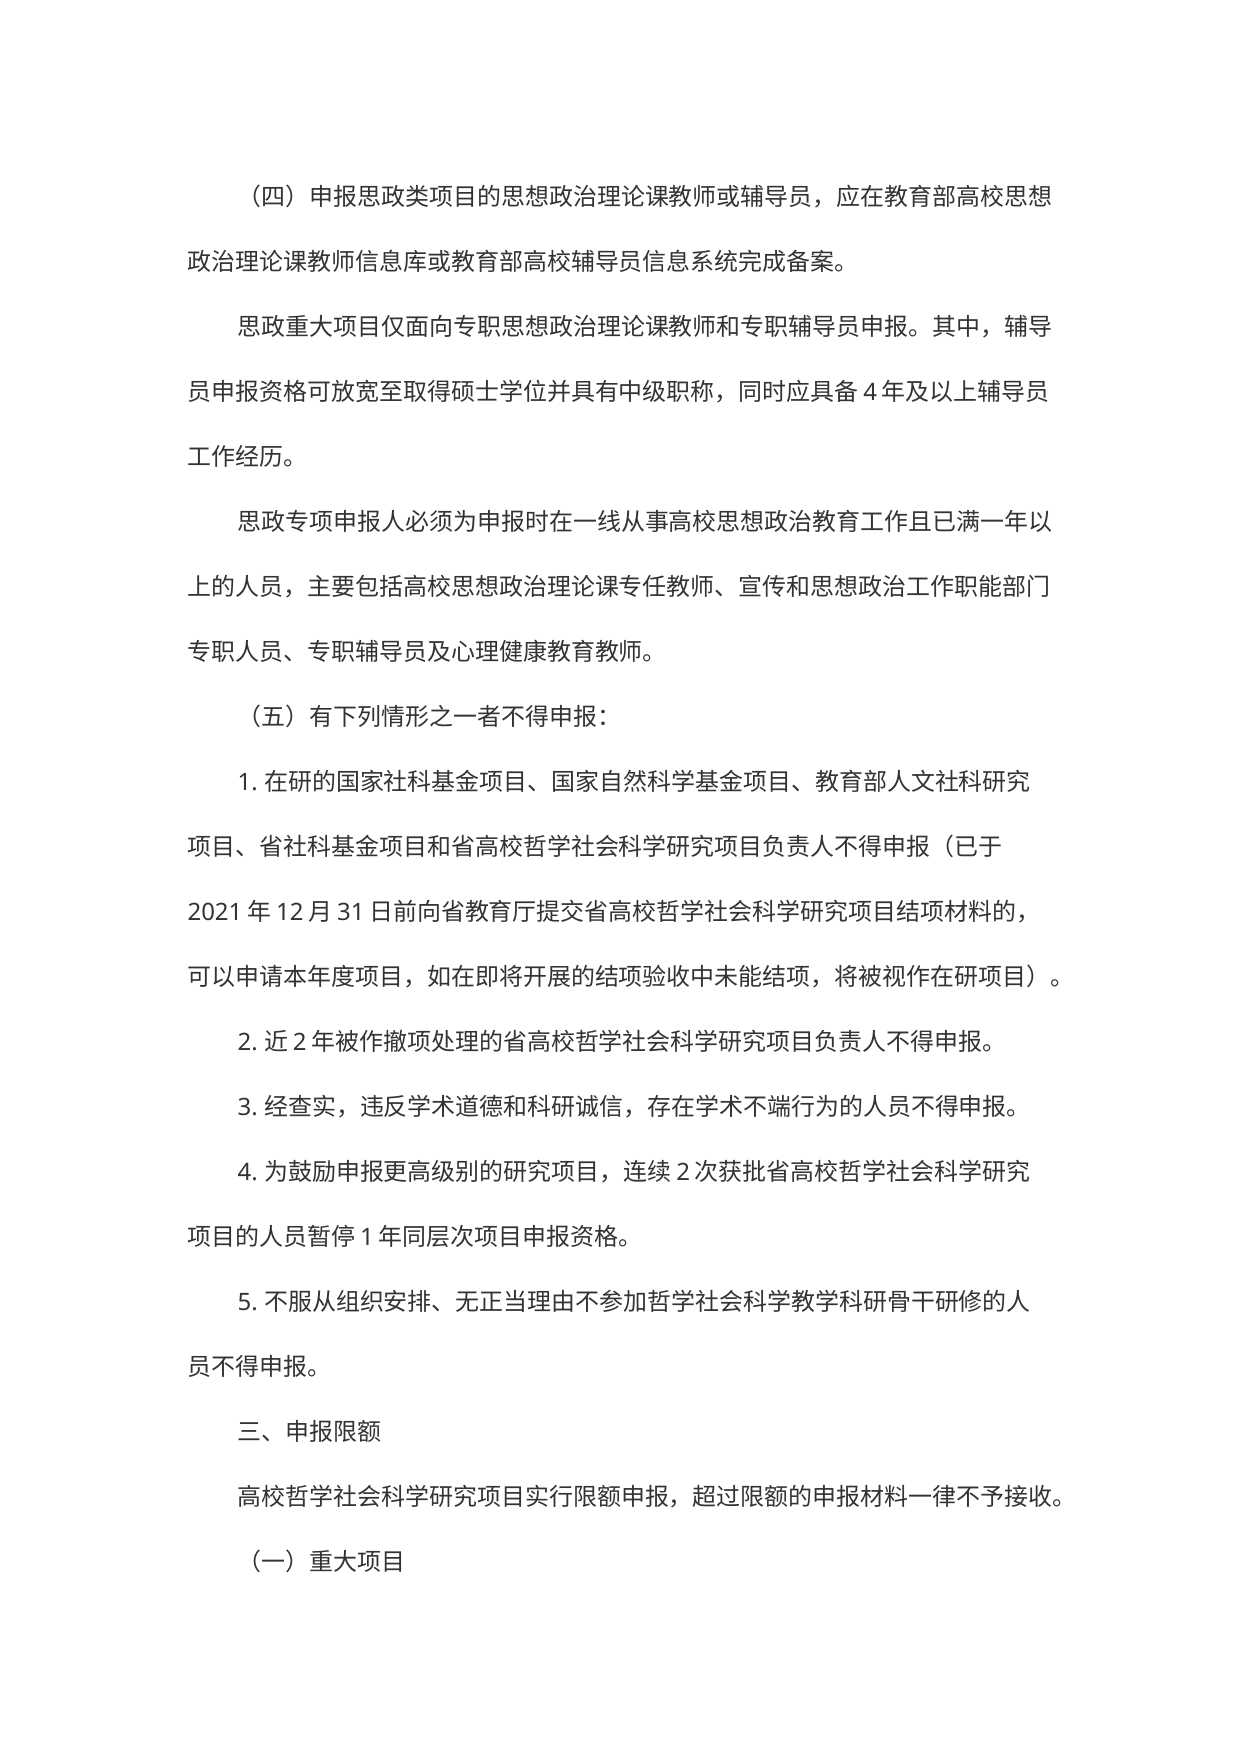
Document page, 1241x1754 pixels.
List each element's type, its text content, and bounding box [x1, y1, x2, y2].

text （一）重大项目 [187, 1527, 1053, 1592]
text 三、申报限额 [187, 1397, 1053, 1462]
text （四）申报思政类项目的思想政治理论课教师或辅导员，应在教育部高校思想政治理论课教师信息库或教育部高校辅导员信息系统完成备案。 [187, 162, 1053, 292]
text 2. 近2年被作撤项处理的省高校哲学社会科学研究项目负责人不得申报。 [187, 1007, 1053, 1072]
text 思政专项申报人必须为申报时在一线从事高校思想政治教育工作且已满一年以上的人员，主要包括高校思想政治理论课专任教师、宣传和思想政治工作职能部门专职人员、专职辅导员及心理健康教育教师。 [187, 487, 1053, 682]
text 思政重大项目仅面向专职思想政治理论课教师和专职辅导员申报。其中，辅导员申报资格可放宽至取得硕士学位并具有中级职称，同时应具备4年及以上辅导员工作经历。 [187, 292, 1053, 487]
text 5. 不服从组织安排、无正当理由不参加哲学社会科学教学科研骨干研修的人员不得申报。 [187, 1267, 1053, 1397]
text （五）有下列情形之一者不得申报： [187, 682, 1053, 747]
text 高校哲学社会科学研究项目实行限额申报，超过限额的申报材料一律不予接收。 [187, 1462, 1053, 1527]
text 4. 为鼓励申报更高级别的研究项目，连续2次获批省高校哲学社会科学研究项目的人员暂停1年同层次项目申报资格。 [187, 1137, 1053, 1267]
text 1. 在研的国家社科基金项目、国家自然科学基金项目、教育部人文社科研究项目、省社科基金项目和省高校哲学社会科学研究项目负责人不得申报（已于2021年12月31日前向省教育厅提交省高校哲学社会科学研究项目结项材料的，可以申请本年度项目，如在即将开展的结项验收中未能结项，将被视作在研项目）。 [187, 747, 1053, 1007]
text 3. 经查实，违反学术道德和科研诚信，存在学术不端行为的人员不得申报。 [187, 1072, 1053, 1137]
